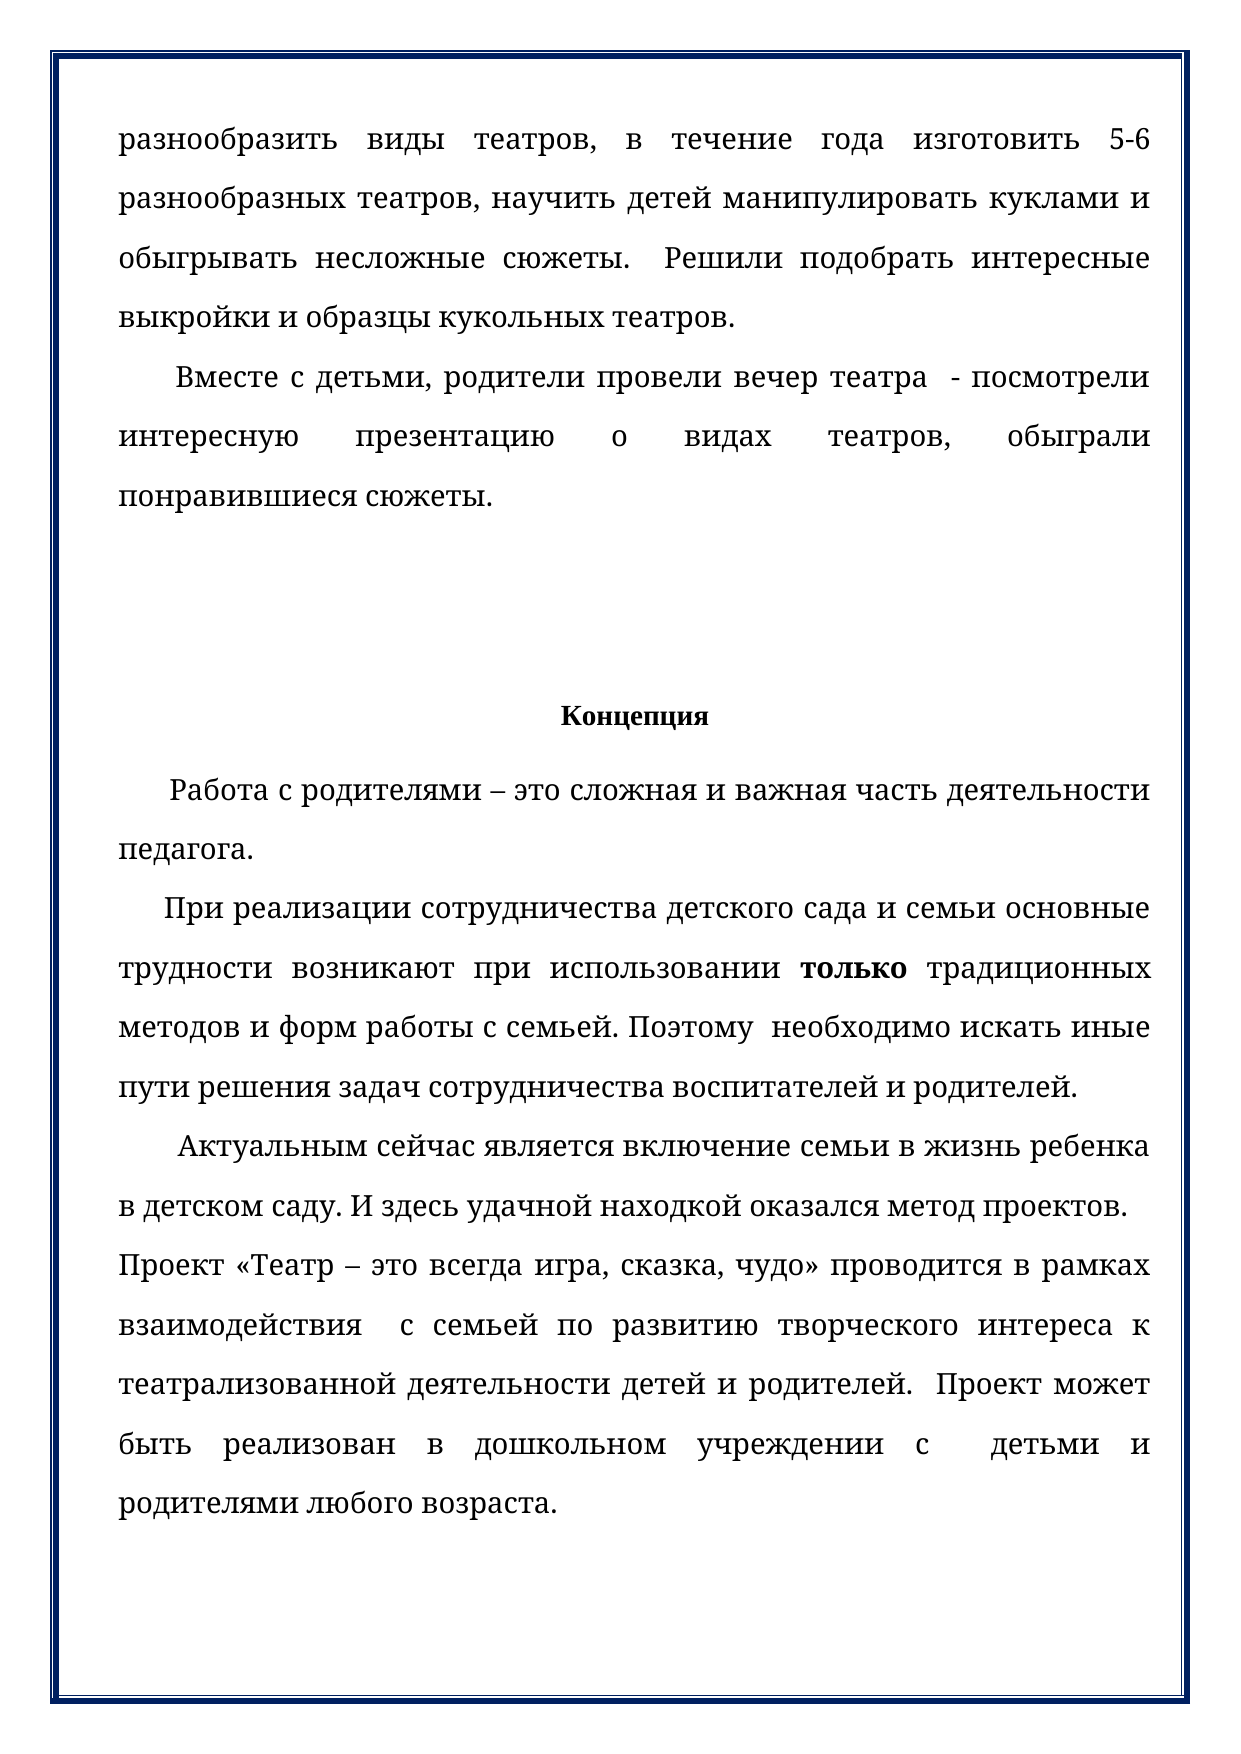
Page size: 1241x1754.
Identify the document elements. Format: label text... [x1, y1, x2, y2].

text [118, 118, 1152, 336]
text Проект «Театр – это всегда игра, сказка, чудо» проводится в рамках взаимодействия с семьей по развитию творческого интереса к театрализованной деятельности детей и родителей. Проект может быть реализован в дошкольном учреждении с детьми и родителями любого возраста. [118, 1244, 1152, 1522]
text При реализации сотрудничества детского сада и семьи основные трудности возникают при использовании только традиционных методов и форм работы с семьей. Поэтому необходимо искать иные пути решения задач сотрудничества воспитателей и родителей. [118, 888, 1152, 1106]
text Актуальным сейчас является включение семьи в жизнь ребенка в детском саду. И здесь удачной находкой оказался метод проектов. [118, 1126, 1152, 1225]
text Концепция [118, 698, 1152, 731]
text Вместе с детьми, родители провели вечер театра - посмотрели интересную презентацию о видах театров, обыграли понравившиеся сюжеты. [118, 356, 1152, 515]
text Работа с родителями – это сложная и важная часть деятельности педагога. [118, 769, 1152, 868]
